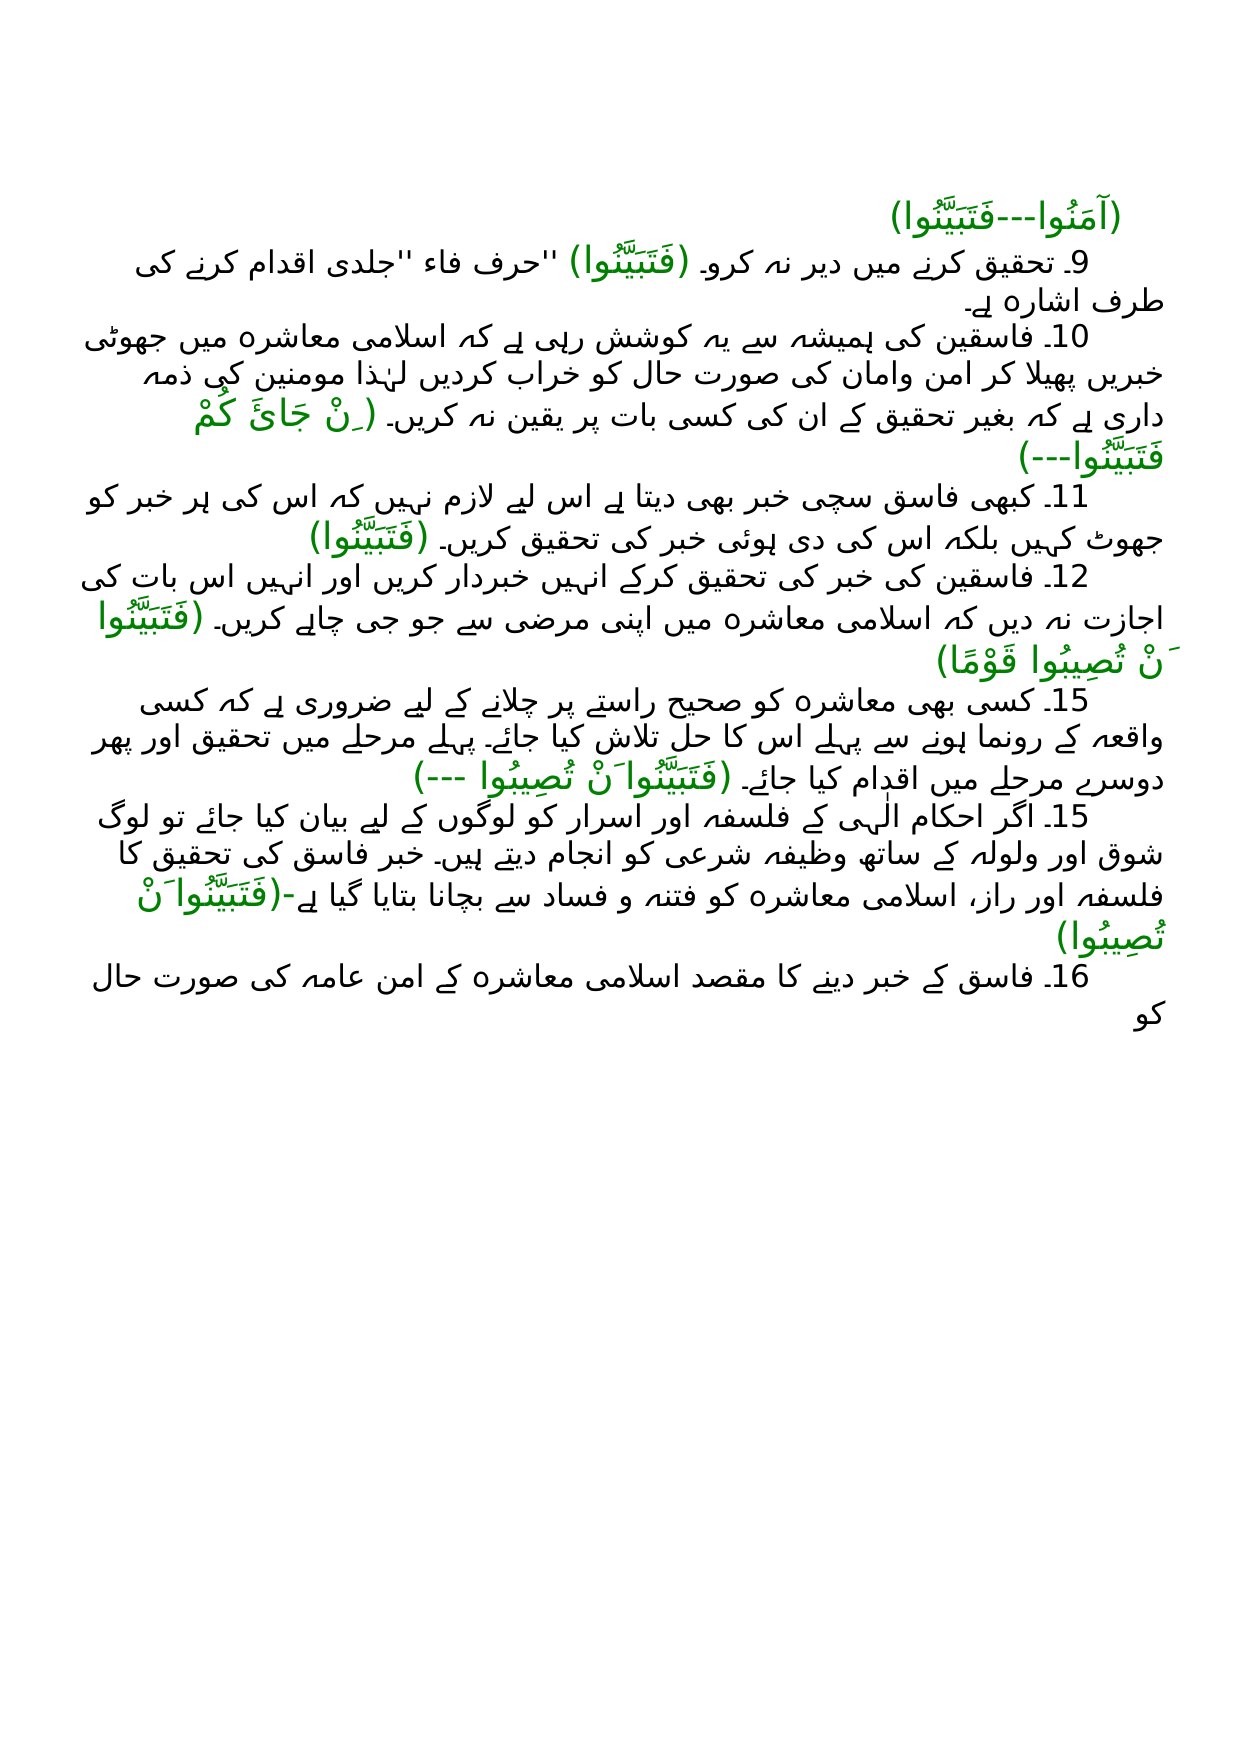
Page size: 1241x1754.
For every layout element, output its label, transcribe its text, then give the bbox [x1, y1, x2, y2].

text 15۔ اگر احکام الٰہی کے فلسفہ اور اسرار کو لوگوں کے لیے بیان کیا جائے تو لوگ شوق اور ولولہ کے ساتھ وظیفہ شرعی کو انجام دیتے ہیں۔ خبر فاسق کی تحقیق کا فلسفہ اور راز، اسلامی معاشرہ کو فتنہ و فساد سے بچانا بتایا گیا ہے-(فَتَبَیَّنُوا َنْ تُصِیبُوا) [75, 799, 1165, 959]
text 16۔ فاسق کے خبر دینے کا مقصد اسلامی معاشرہ کے امن عامہ کی صورت حال کو [75, 959, 1165, 1031]
text 9۔ تحقیق کرنے میں دیر نہ کرو۔ (فَتَبَیَّنُوا) ''حرف فاء ''جلدی اقدام کرنے کی طرف اشارہ ہے۔ [75, 239, 1165, 319]
text (آمَنُوا---فَتَبَیَّنُوا) [75, 195, 1165, 239]
text 10۔ فاسقین کی ہمیشہ سے یہ کوشش رہی ہے کہ اسلامی معاشرہ میں جھوٹی خبریں پھیلا کر امن وامان کی صورت حال کو خراب کردیں لہٰذا مومنین کی ذمہ داری ہے کہ بغیر تحقیق کے ان کی کسی بات پر یقین نہ کریں۔ ( ِنْ جَائَ کُمْ فَتَبَیَّنُوا---) [75, 319, 1165, 479]
text 11۔ کبھی فاسق سچی خبر بھی دیتا ہے اس لیے لازم نہیں کہ اس کی ہر خبر کو جھوٹ کہیں بلکہ اس کی دی ہوئی خبر کی تحقیق کریں۔ (فَتَبَیَّنُوا) [75, 479, 1165, 559]
text 15۔ کسی بھی معاشرہ کو صحیح راستے پر چلانے کے لیے ضروری ہے کہ کسی واقعہ کے رونما ہونے سے پہلے اس کا حل تلاش کیا جائے۔ پہلے مرحلے میں تحقیق اور پھر دوسرے مرحلے میں اقدام کیا جائے۔ (فَتَبَیَّنُوا َنْ تُصِیبُوا ---) [75, 682, 1165, 799]
text 12۔ فاسقین کی خبر کی تحقیق کرکے انہیں خبردار کریں اور انہیں اس بات کی اجازت نہ دیں کہ اسلامی معاشرہ میں اپنی مرضی سے جو جی چاہے کریں۔ (فَتَبَیَّنُوا َنْ تُصِیبُوا قَوْمًا) [75, 559, 1165, 682]
